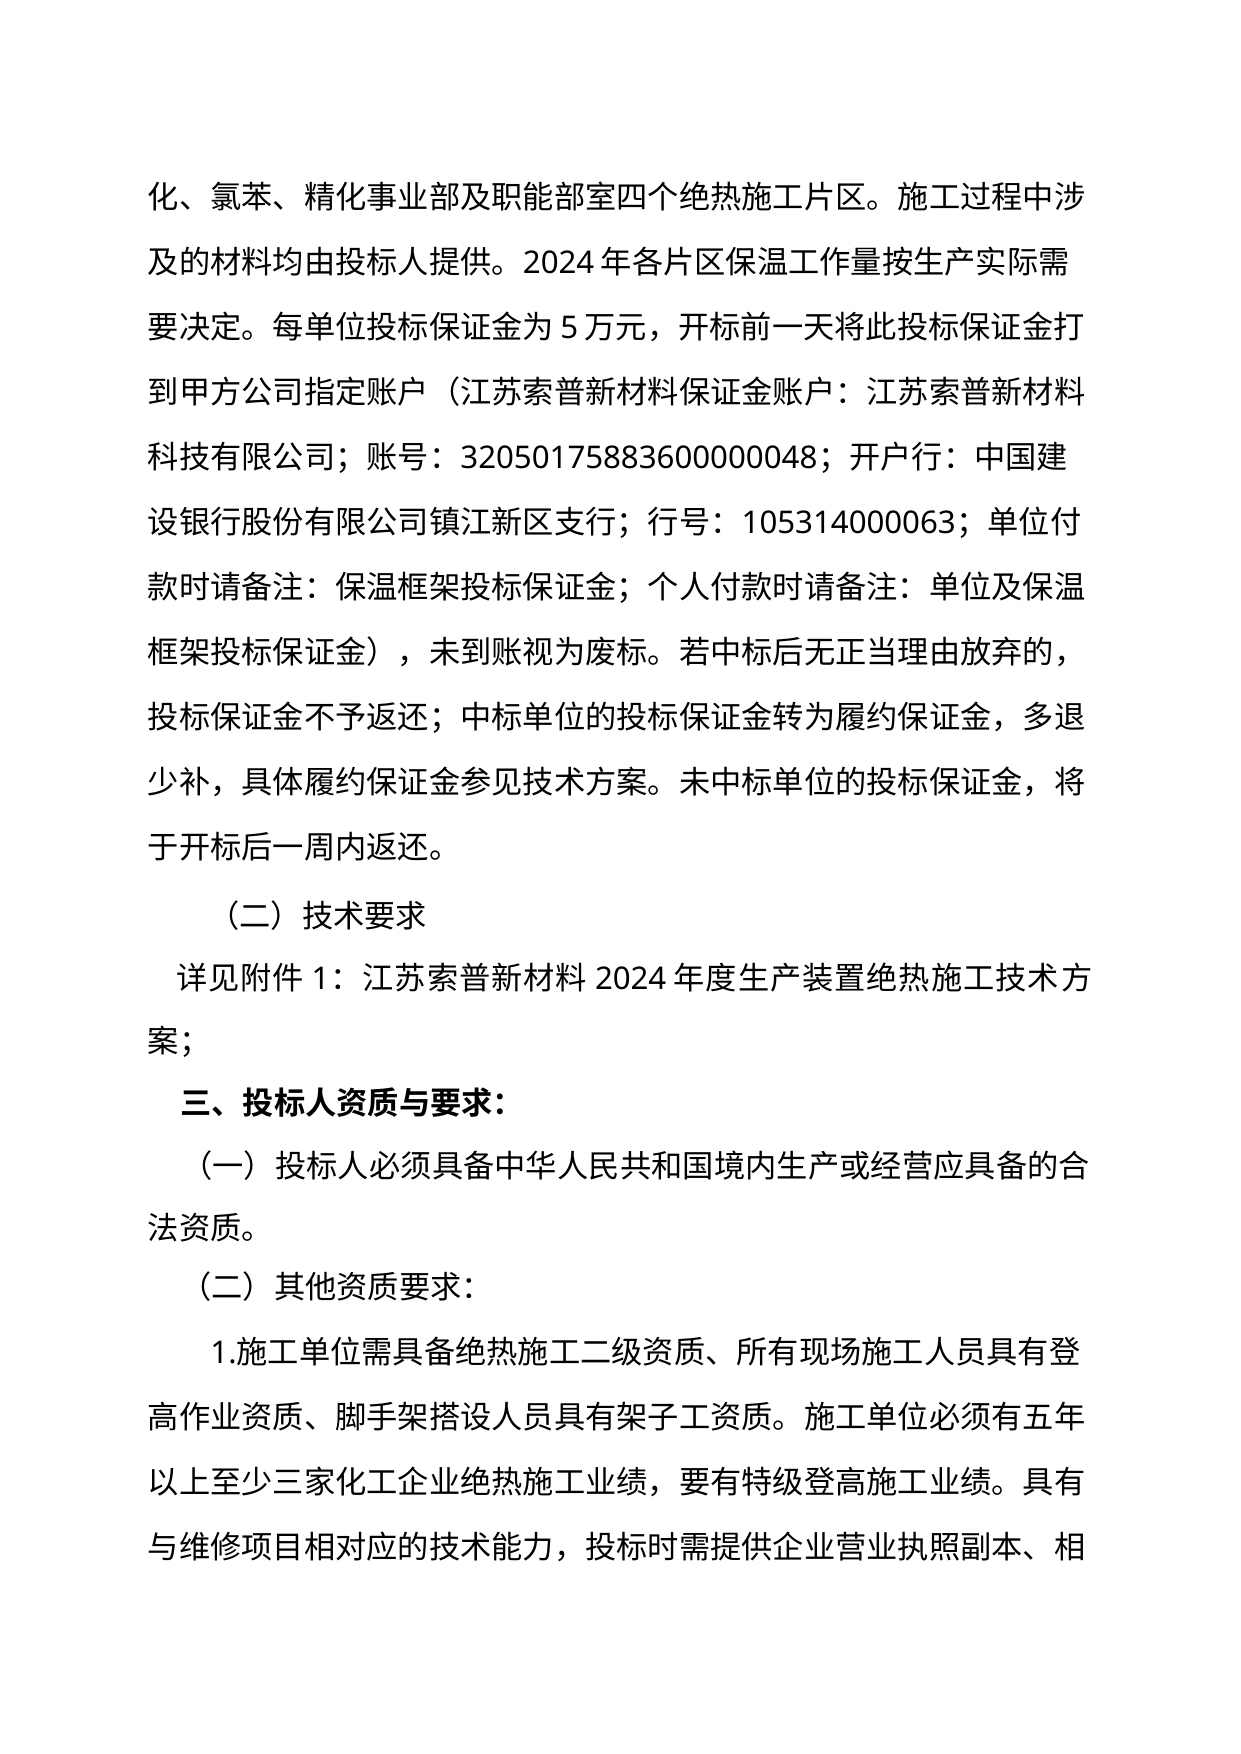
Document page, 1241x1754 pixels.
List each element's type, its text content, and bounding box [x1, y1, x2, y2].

text （二）其他资质要求： [148, 1252, 1092, 1317]
text （一）投标人必须具备中华人民共和国境内生产或经营应具备的合法资质。 [148, 1127, 1092, 1252]
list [148, 162, 1092, 877]
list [148, 1317, 1092, 1577]
text 详见附件1：江苏索普新材料2024年度生产装置绝热施工技术方案； [148, 939, 1092, 1064]
text 三、投标人资质与要求： [148, 1064, 1092, 1127]
text （二）技术要求 [148, 877, 1092, 939]
